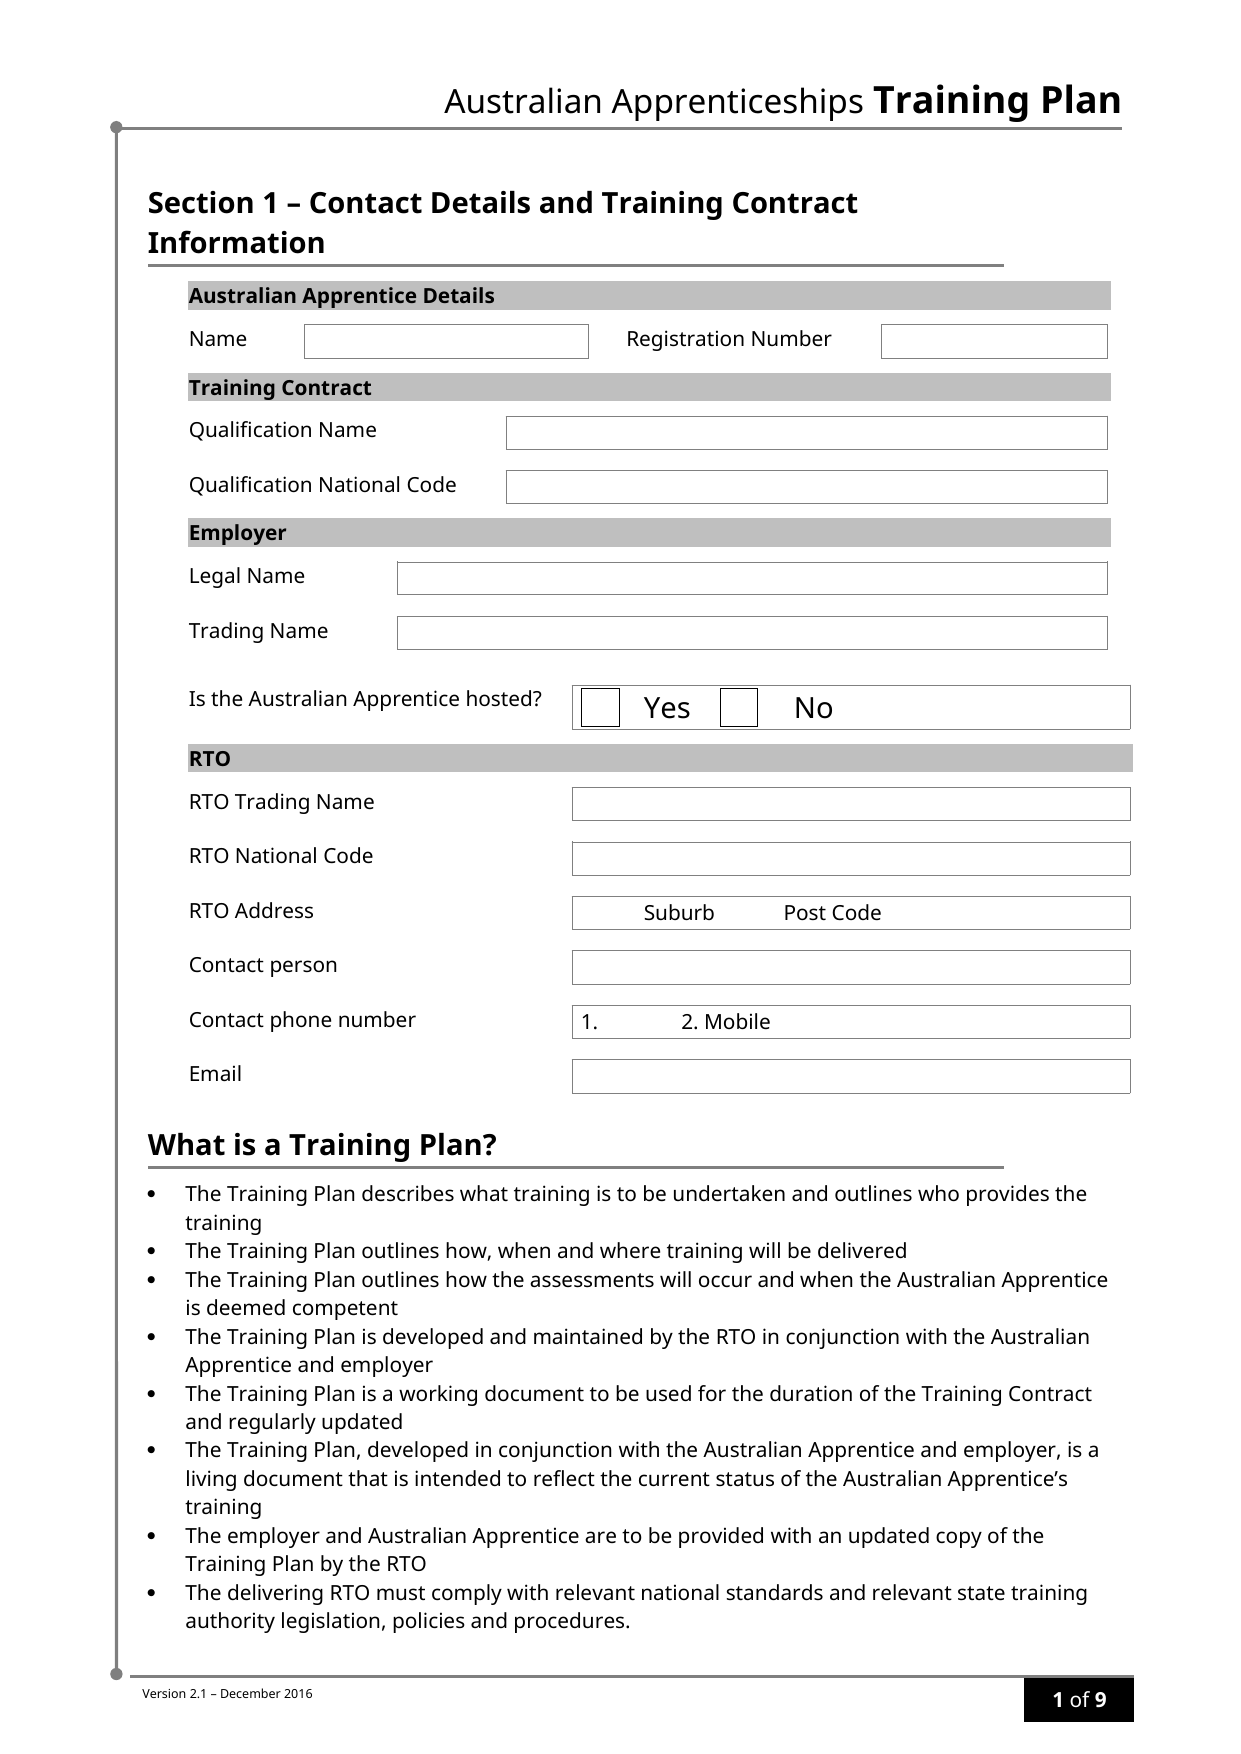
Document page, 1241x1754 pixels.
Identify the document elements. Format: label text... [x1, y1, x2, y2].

table_cell [383, 605, 1122, 660]
list The employer and Australian Apprentice are to be provided with an updated copy of the Training Plan by the RTO [148, 1521, 1122, 1578]
subtitle Section 1 – Contact Details and Training Contract Information [148, 182, 1004, 264]
table_cell [558, 1049, 1144, 1103]
table_cell RTO [177, 740, 1144, 777]
table_cell [558, 777, 1144, 831]
table_cell Suburb Post Code [558, 886, 1144, 940]
table_cell [491, 460, 1122, 514]
list The Training Plan is developed and maintained by the RTO in conjunction with the Australian Apprentice and employer [148, 1322, 1122, 1379]
list The Training Plan, developed in conjunction with the Australian Apprentice and employer, is a living document that is intended to reflect the current status of the Australian Apprentice’s training [148, 1436, 1122, 1521]
table_cell Training Contract [177, 369, 1122, 405]
table_cell [558, 831, 1144, 886]
list The Training Plan describes what training is to be undertaken and outlines who provides the training [148, 1179, 1122, 1236]
table_cell [491, 405, 1122, 460]
table_cell [558, 940, 1144, 994]
list The Training Plan outlines how the assessments will occur and when the Australian Apprentice is deemed competent [148, 1265, 1122, 1322]
table_cell RTO National Code [177, 831, 557, 886]
table_cell RTO Address [177, 886, 557, 940]
table_cell Contact phone number [177, 995, 557, 1049]
table_cell [867, 314, 1122, 368]
table_header Yes No [558, 674, 1144, 740]
table_cell Contact person [177, 940, 557, 994]
table_cell Qualification Name [177, 405, 491, 460]
list The Training Plan outlines how, when and where training will be delivered [148, 1236, 1122, 1265]
table_cell 2. Mobile [558, 995, 1144, 1049]
table_cell Email [177, 1049, 557, 1103]
table_cell Name [177, 314, 290, 368]
list The delivering RTO must comply with relevant national standards and relevant state training authority legislation, policies and procedures. [148, 1578, 1122, 1634]
table_cell RTO Trading Name [177, 777, 557, 831]
table_cell [290, 314, 603, 368]
table_cell Registration Number [603, 314, 867, 368]
table_header Australian Apprentice Details [177, 277, 1122, 314]
table_cell Qualification National Code [177, 460, 491, 514]
subtitle What is a Training Plan? [148, 1124, 1004, 1166]
table_cell Trading Name [177, 605, 383, 660]
list The Training Plan is a working document to be used for the duration of the Training Contract and regularly updated [148, 1379, 1122, 1436]
table_cell [383, 551, 1122, 605]
table_cell Employer [177, 514, 1122, 551]
table_cell Legal Name [177, 551, 383, 605]
table_header Is the Australian Apprentice hosted? [177, 674, 557, 740]
